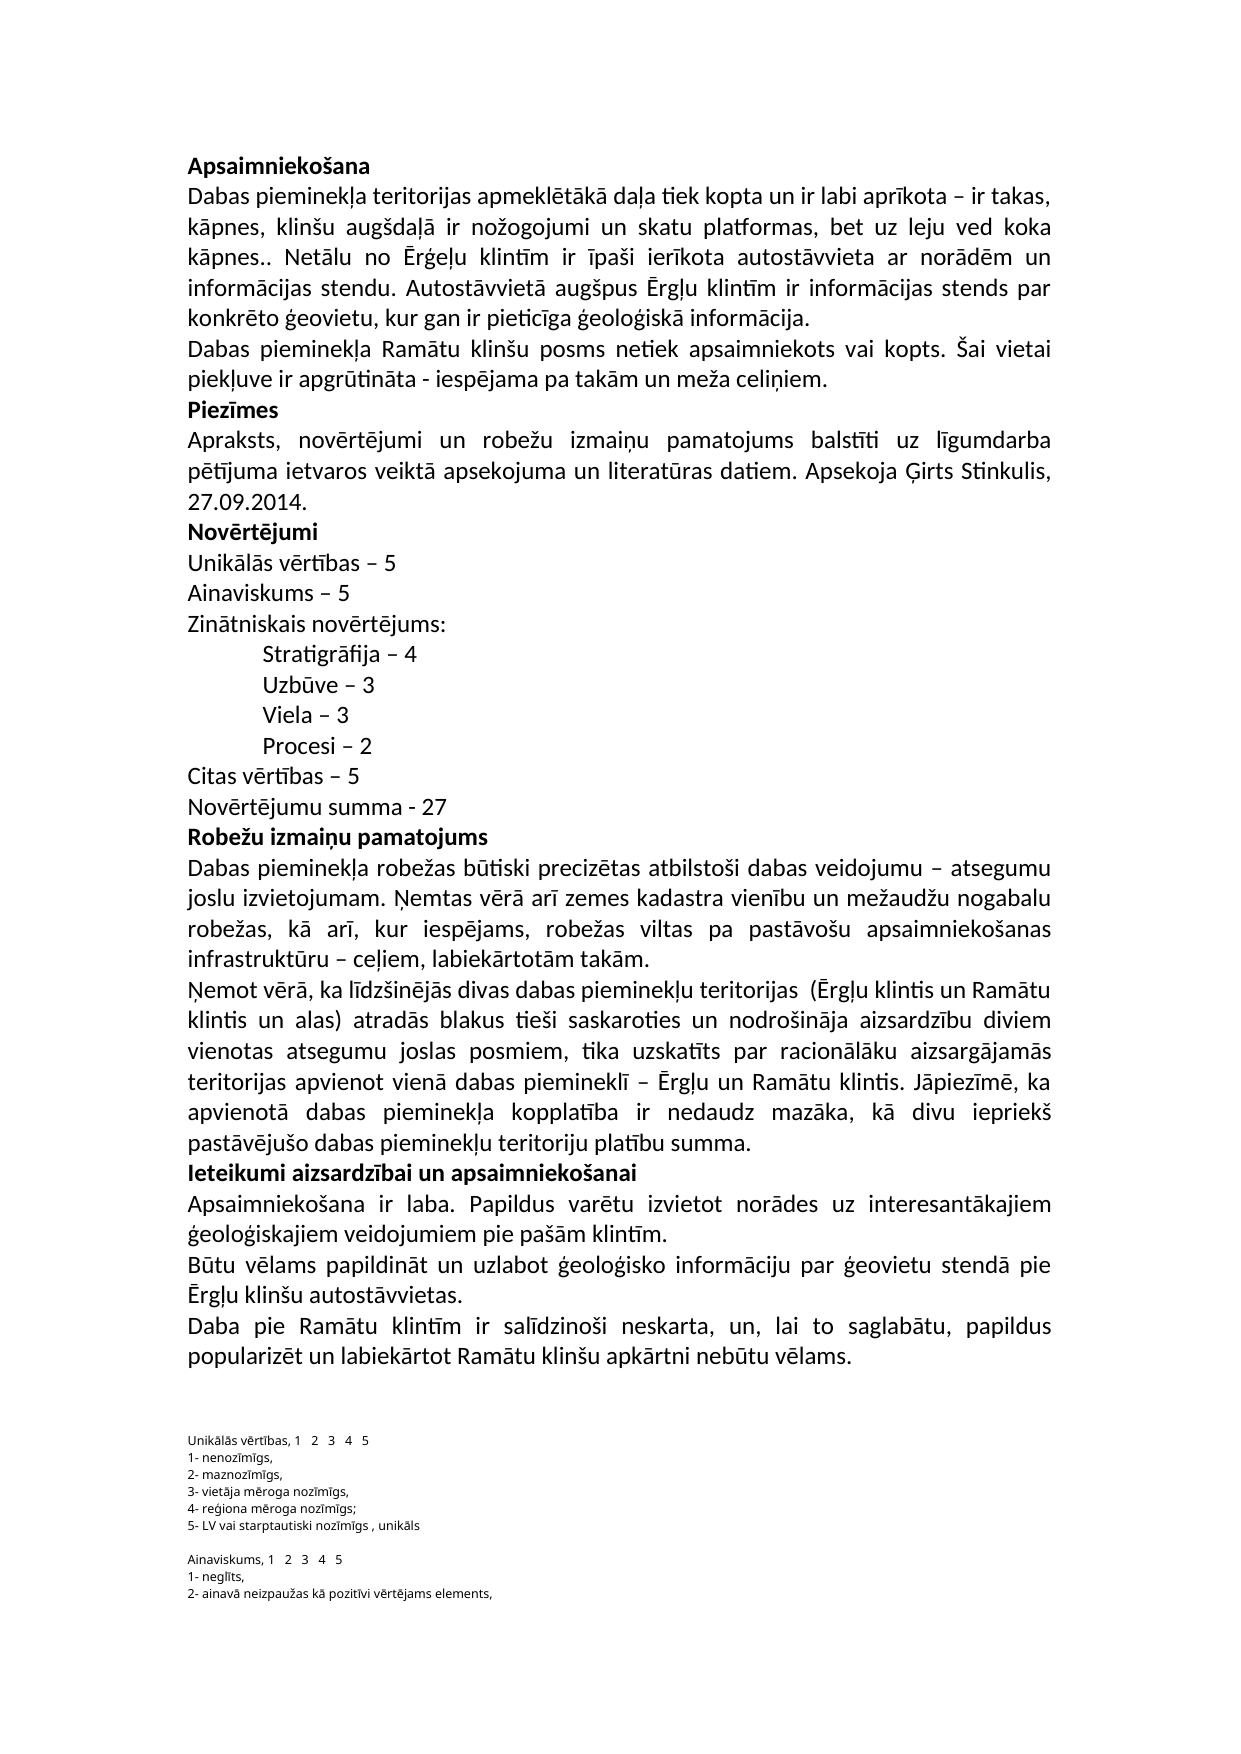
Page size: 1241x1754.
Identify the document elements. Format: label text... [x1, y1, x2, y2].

text Apsaimniekošana [187, 150, 1053, 181]
text Apraksts, novērtējumi un robežu izmaiņu pamatojums balstīti uz līgumdarba pētījuma ietvaros veiktā apsekojuma un literatūras datiem. Apsekoja Ģirts Stinkulis, 27.09.2014. [187, 425, 1053, 516]
text Dabas pieminekļa Ramātu klinšu posms netiek apsaimniekots vai kopts. Šai vietai piekļuve ir apgrūtināta - iespējama pa takām un meža celiņiem. [187, 333, 1053, 394]
text Dabas pieminekļa robežas būtiski precizētas atbilstoši dabas veidojumu – atsegumu joslu izvietojumam. Ņemtas vērā arī zemes kadastra vienību un mežaudžu nogabalu robežas, kā arī, kur iespējams, robežas viltas pa pastāvošu apsaimniekošanas infrastruktūru – ceļiem, labiekārtotām takām. [187, 852, 1053, 974]
text Daba pie Ramātu klintīm ir salīdzinoši neskarta, un, lai to saglabātu, papildus popularizēt un labiekārtot Ramātu klinšu apkārtni nebūtu vēlams. [187, 1310, 1053, 1371]
text Stratigrāfija – 4 [187, 638, 1053, 669]
text Ņemot vērā, ka līdzšinējās divas dabas pieminekļu teritorijas (Ērgļu klintis un Ramātu klintis un alas) atradās blakus tieši saskaroties un nodrošināja aizsardzību diviem vienotas atsegumu joslas posmiem, tika uzskatīts par racionālāku aizsargājamās teritorijas apvienot vienā dabas piemineklī – Ērgļu un Ramātu klintis. Jāpiezīmē, ka apvienotā dabas pieminekļa kopplatība ir nedaudz mazāka, kā divu iepriekš pastāvējušo dabas pieminekļu teritoriju platību summa. [187, 974, 1053, 1157]
text Apsaimniekošana ir laba. Papildus varētu izvietot norādes uz interesantākajiem ģeoloģiskajiem veidojumiem pie pašām klintīm. [187, 1188, 1053, 1249]
text Būtu vēlams papildināt un uzlabot ģeoloģisko informāciju par ģeovietu stendā pie Ērgļu klinšu autostāvvietas. [187, 1249, 1053, 1310]
text Piezīmes [187, 394, 1053, 425]
text Novērtējumu summa - 27 [187, 791, 1053, 821]
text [187, 1432, 1053, 1603]
text Ainaviskums – 5 [187, 577, 1053, 608]
text Unikālās vērtības – 5 [187, 547, 1053, 577]
text Procesi – 2 [187, 730, 1053, 760]
text Dabas pieminekļa teritorijas apmeklētākā daļa tiek kopta un ir labi aprīkota – ir takas, kāpnes, klinšu augšdaļā ir nožogojumi un skatu platformas, bet uz leju ved koka kāpnes.. Netālu no Ērģeļu klintīm ir īpaši ierīkota autostāvvieta ar norādēm un informācijas stendu. Autostāvvietā augšpus Ērgļu klintīm ir informācijas stends par konkrēto ģeovietu, kur gan ir pieticīga ģeoloģiskā informācija. [187, 181, 1053, 333]
text Robežu izmaiņu pamatojums [187, 821, 1053, 852]
text Zinātniskais novērtējums: [187, 608, 1053, 638]
text Ieteikumi aizsardzībai un apsaimniekošanai [187, 1157, 1053, 1188]
text Novērtējumi [187, 516, 1053, 547]
text Uzbūve – 3 [187, 669, 1053, 699]
text Citas vērtības – 5 [187, 760, 1053, 791]
text Viela – 3 [187, 699, 1053, 730]
